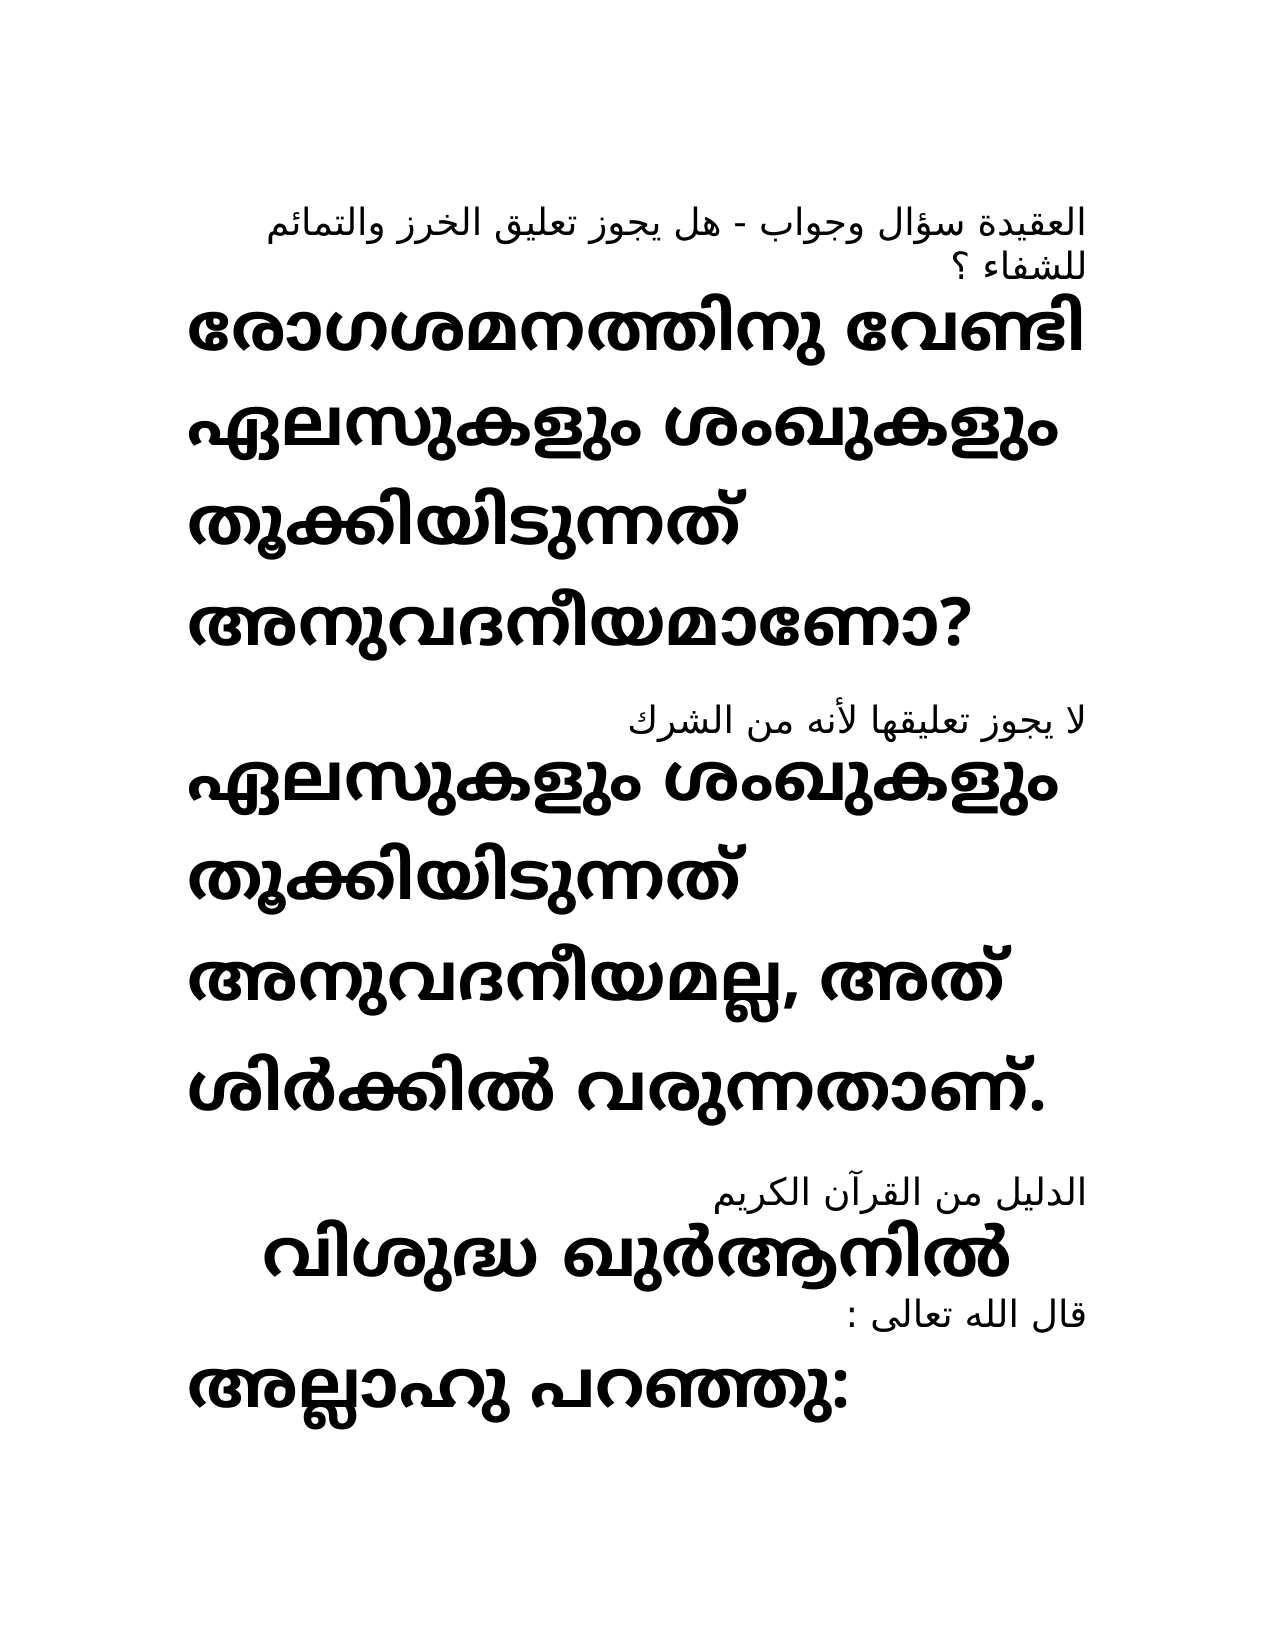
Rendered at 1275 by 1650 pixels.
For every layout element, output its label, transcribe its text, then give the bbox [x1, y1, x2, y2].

text അല്ലാഹു പറഞ്ഞു: [187, 1336, 1087, 1433]
text العقيدة سؤال وجواب - هل يجوز تعليق الخرز والتمائم للشفاء ؟ [187, 201, 1087, 288]
text قال الله تعالى : [187, 1292, 1087, 1336]
text لا يجوز تعليقها لأنه من الشرك [187, 699, 1087, 743]
text വിശുദ്ധ ഖുർആനിൽ [187, 1215, 1087, 1292]
text രോഗശമനത്തിനു വേണ്ടി ഏലസുകളും ശംഖുകളും തൂക്കിയിടുന്നത് അനുവദനീയമാണോ? [187, 288, 1087, 665]
text الدليل من القرآن الكريم [187, 1171, 1087, 1215]
text ഏലസുകളും ശംഖുകളും തൂക്കിയിടുന്നത് അനുവദനീയമല്ല, അത് ശിർക്കിൽ വരുന്നതാണ്. [187, 743, 1087, 1136]
